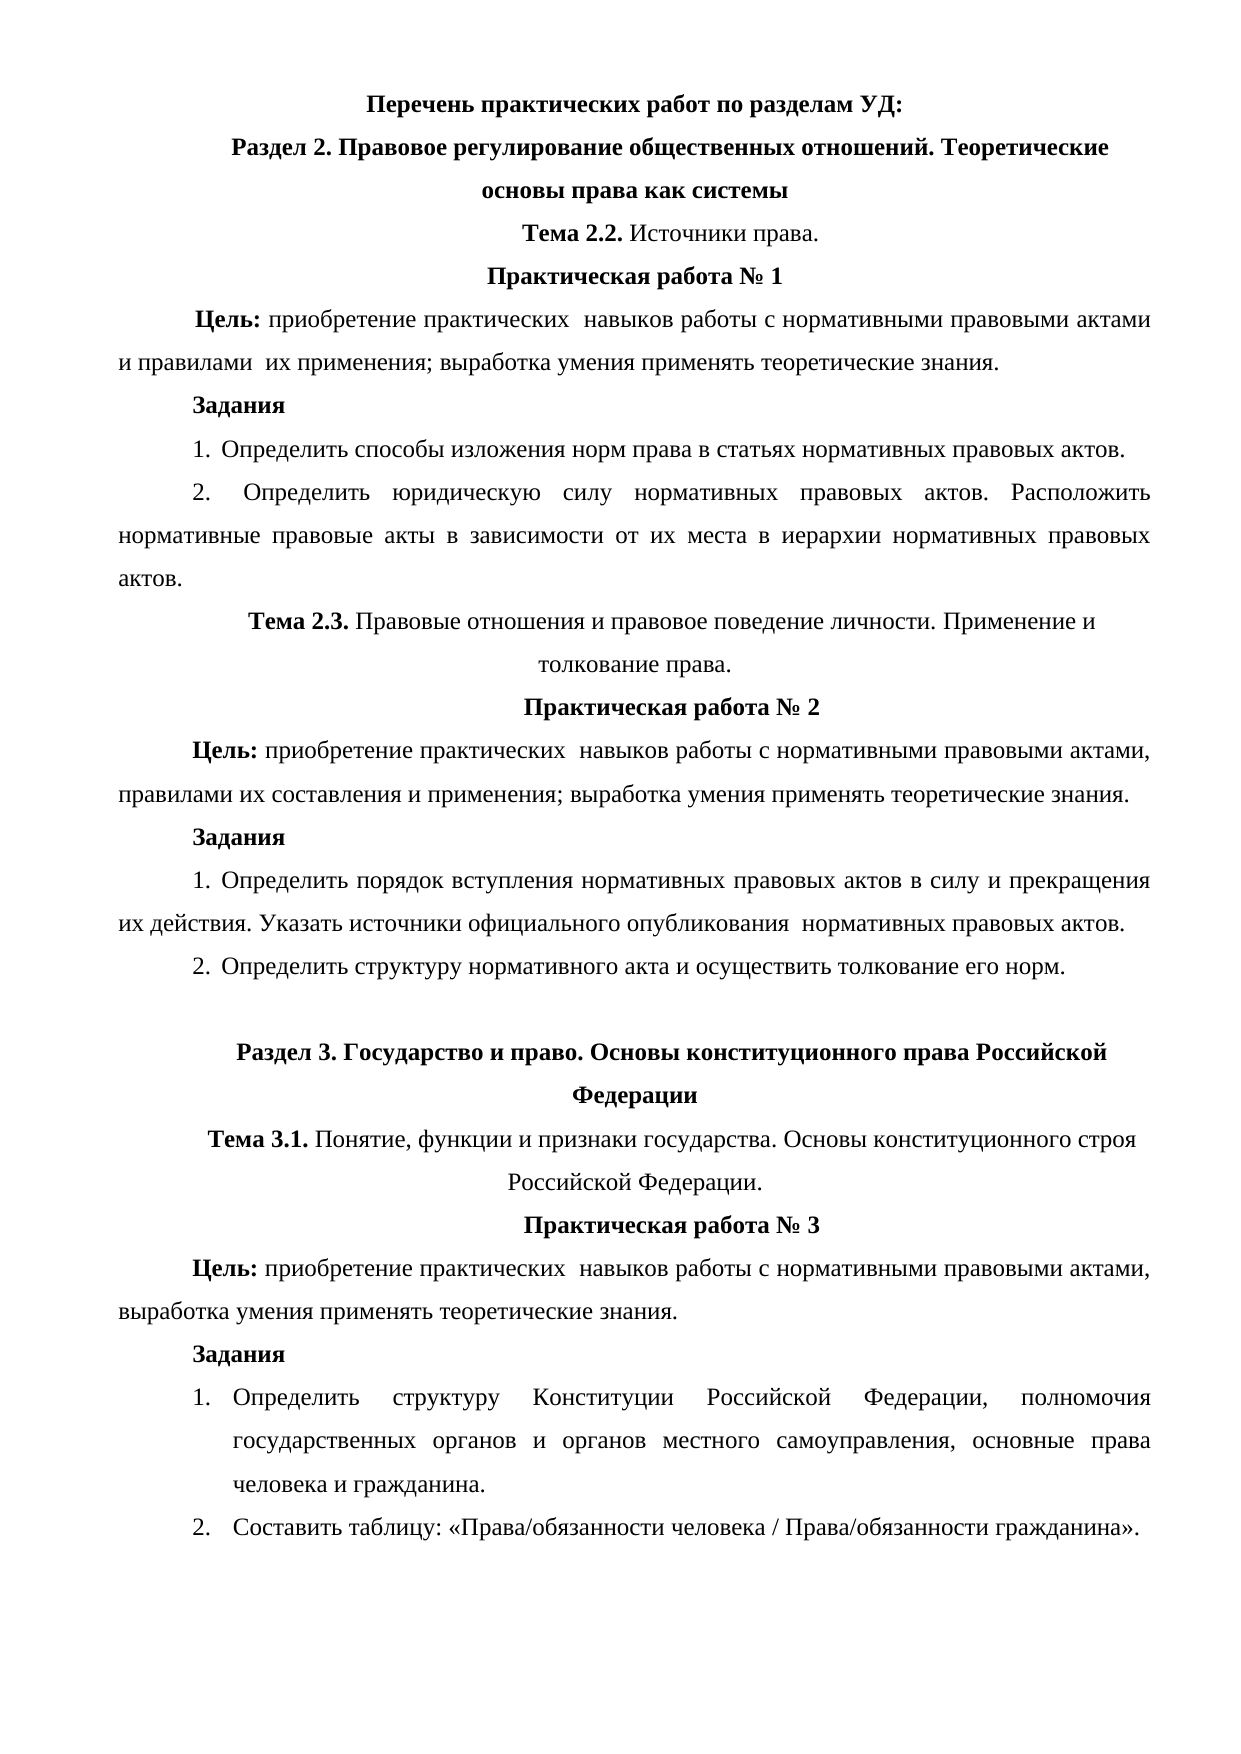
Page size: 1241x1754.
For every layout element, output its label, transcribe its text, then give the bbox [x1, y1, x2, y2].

text Цель: приобретение практических навыков работы с нормативными правовыми актами, правилами их составления и применения; выработка умения применять теоретические знания. [118, 736, 1152, 807]
list Определить порядок вступления нормативных правовых актов в силу и прекращения их действия. Указать источники официального опубликования нормативных правовых актов. [118, 865, 1152, 937]
list Определить структуру Конституции Российской Федерации, полномочия государственных органов и органов местного самоуправления, основные права человека и гражданина. [192, 1382, 1152, 1497]
text Раздел 2. Правовое регулирование общественных отношений. Теоретические основы права как системы [118, 132, 1152, 204]
text Практическая работа № 1 [118, 261, 1152, 290]
text Тема 2.3. Правовые отношения и правовое поведение личности. Применение и толкование права. [118, 606, 1152, 678]
text Задания [118, 1339, 1152, 1368]
text Задания [118, 391, 1152, 419]
list Составить таблицу: «Права/обязанности человека / Права/обязанности гражданина». [192, 1512, 1152, 1541]
text Раздел 3. Государство и право. Основы конституционного права Российской Федерации [118, 1037, 1152, 1109]
text Тема 3.1. Понятие, функции и признаки государства. Основы конституционного строя Российской Федерации. [118, 1124, 1152, 1196]
text Цель: приобретение практических навыков работы с нормативными правовыми актами, выработка умения применять теоретические знания. [118, 1253, 1152, 1325]
text Тема 2.2. Источники права. [118, 218, 1152, 247]
list Определить юридическую силу нормативных правовых актов. Расположить нормативные правовые акты в зависимости от их места в иерархии нормативных правовых актов. [118, 477, 1152, 592]
text Практическая работа № 3 [118, 1210, 1152, 1239]
text Цель: приобретение практических навыков работы с нормативными правовыми актами и правилами их применения; выработка умения применять теоретические знания. [118, 304, 1152, 376]
text Перечень практических работ по разделам УД: [118, 89, 1152, 117]
text Задания [118, 822, 1152, 851]
list Определить способы изложения норм права в статьях нормативных правовых актов. [118, 434, 1152, 462]
list Определить структуру нормативного акта и осуществить толкование его норм. [118, 951, 1152, 980]
text Практическая работа № 2 [118, 692, 1152, 721]
